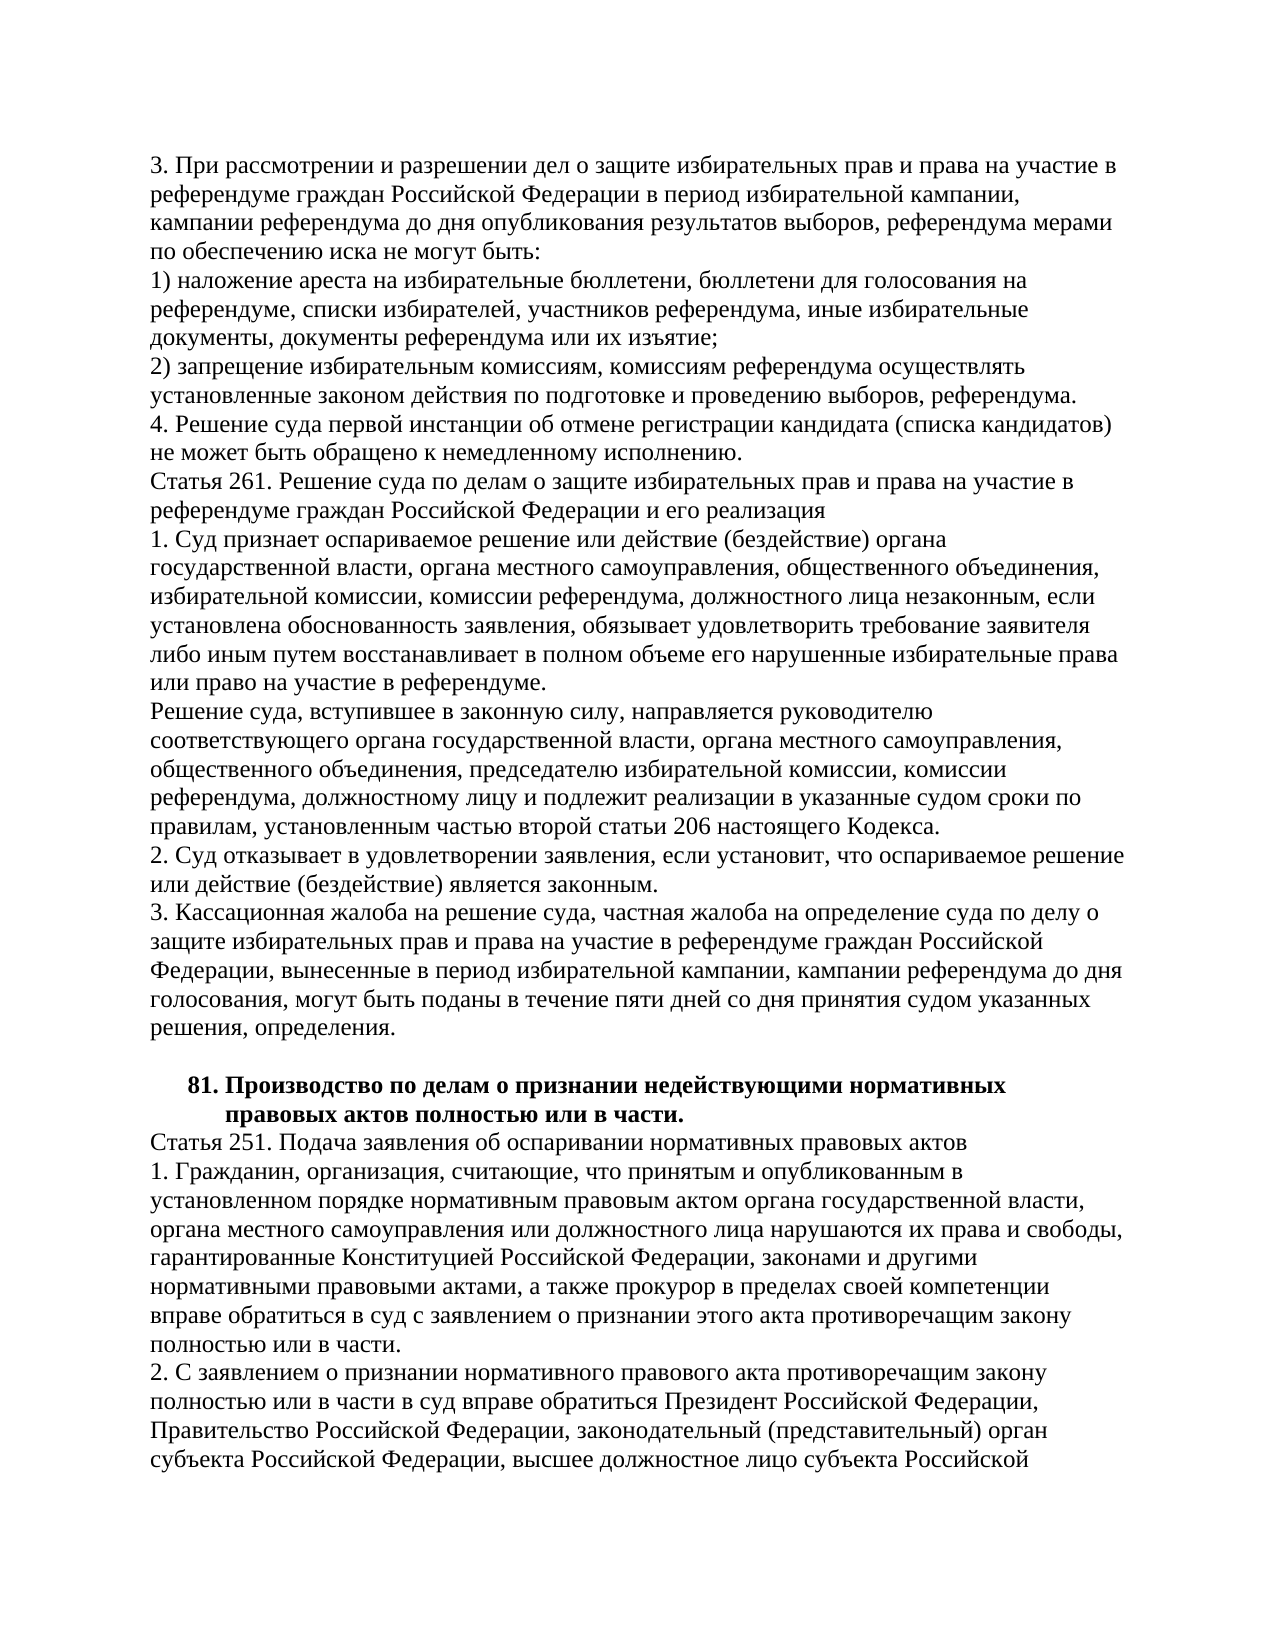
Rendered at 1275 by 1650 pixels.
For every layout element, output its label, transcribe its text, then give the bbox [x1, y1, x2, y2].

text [150, 1357, 1125, 1472]
text 1. Суд признает оспариваемое решение или действие (бездействие) органа государственной власти, органа местного самоуправления, общественного объединения, избирательной комиссии, комиссии референдума, должностного лица незаконным, если установлена обоснованность заявления, обязывает удовлетворить требование заявителя либо иным путем восстанавливает в полном объеме его нарушенные избирательные права или право на участие в референдуме. [150, 524, 1125, 696]
text 3. Кассационная жалоба на решение суда, частная жалоба на определение суда по делу о защите избирательных прав и права на участие в референдуме граждан Российской Федерации, вынесенные в период избирательной кампании, кампании референдума до дня голосования, могут быть поданы в течение пяти дней со дня принятия судом указанных решения, определения. [150, 897, 1125, 1041]
text 1. Гражданин, организация, считающие, что принятым и опубликованным в установленном порядке нормативным правовым актом органа государственной власти, органа местного самоуправления или должностного лица нарушаются их права и свободы, гарантированные Конституцией Российской Федерации, законами и другими нормативными правовыми актами, а также прокурор в пределах своей компетенции вправе обратиться в суд с заявлением о признании этого акта противоречащим закону полностью или в части. [150, 1156, 1125, 1357]
text Статья 261. Решение суда по делам о защите избирательных прав и права на участие в референдуме граждан Российской Федерации и его реализация [150, 466, 1125, 524]
text Решение суда, вступившее в законную силу, направляется руководителю соответствующего органа государственной власти, органа местного самоуправления, общественного объединения, председателю избирательной комиссии, комиссии референдума, должностному лицу и подлежит реализации в указанные судом сроки по правилам, установленным частью второй статьи 206 настоящего Кодекса. [150, 696, 1125, 840]
list Производство по делам о признании недействующими нормативных правовых актов полностью или в части. [187, 1070, 1125, 1127]
text 4. Решение суда первой инстанции об отмене регистрации кандидата (списка кандидатов) не может быть обращено к немедленному исполнению. [150, 409, 1125, 466]
text Статья 251. Подача заявления об оспаривании нормативных правовых актов [150, 1127, 1125, 1156]
text 3. При рассмотрении и разрешении дел о защите избирательных прав и права на участие в референдуме граждан Российской Федерации в период избирательной кампании, кампании референдума до дня опубликования результатов выборов, референдума мерами по обеспечению иска не могут быть: [150, 150, 1125, 265]
text 2) запрещение избирательным комиссиям, комиссиям референдума осуществлять установленные законом действия по подготовке и проведению выборов, референдума. [150, 351, 1125, 409]
text 2. Суд отказывает в удовлетворении заявления, если установит, что оспариваемое решение или действие (бездействие) является законным. [150, 840, 1125, 897]
text 1) наложение ареста на избирательные бюллетени, бюллетени для голосования на референдуме, списки избирателей, участников референдума, иные избирательные документы, документы референдума или их изъятие; [150, 265, 1125, 351]
